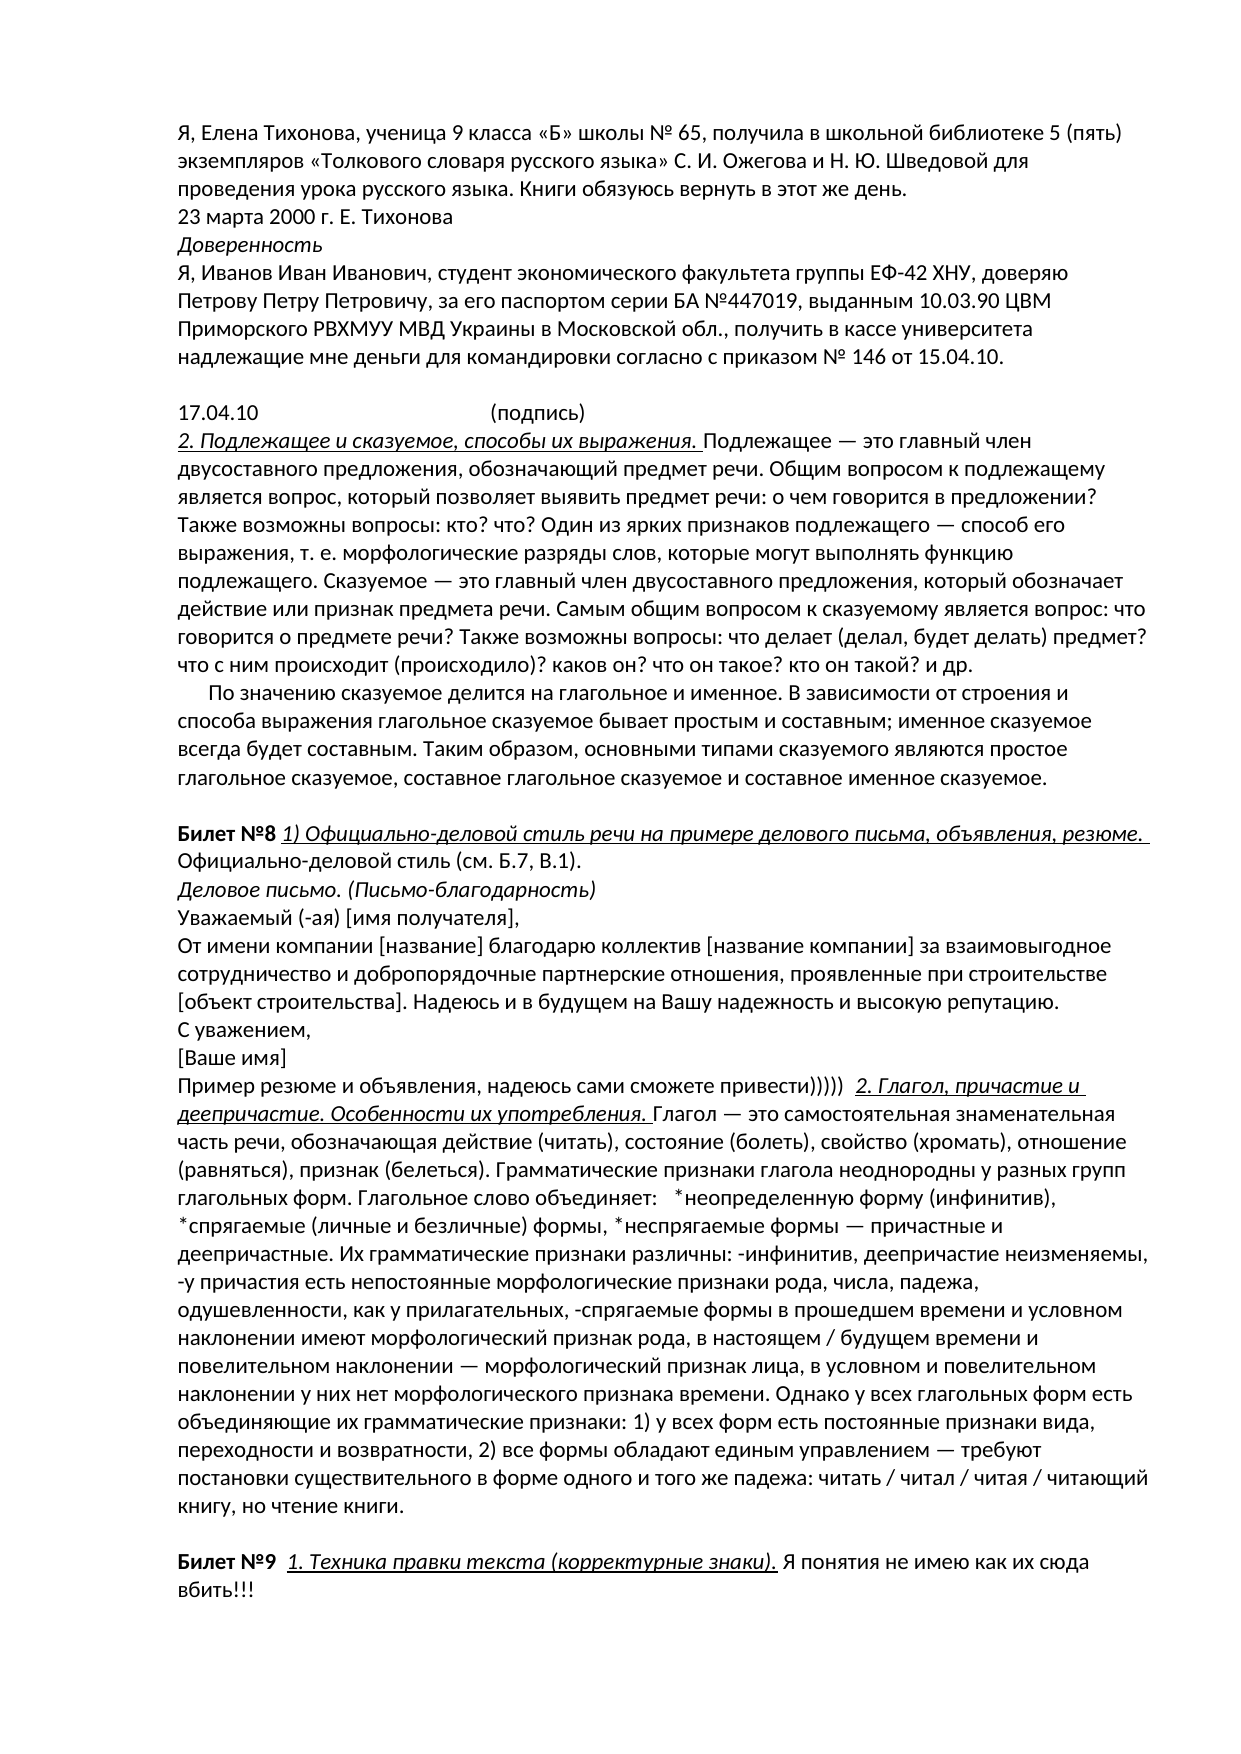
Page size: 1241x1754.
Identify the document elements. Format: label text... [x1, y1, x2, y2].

text С уважением, [177, 1015, 1152, 1043]
text Я, Елена Тихонова, ученица 9 класса «Б» школы № 65, получила в школьной библиотеке 5 (пять) экземпляров «Толкового словаря русского языка» С. И. Ожегова и Н. Ю. Шведовой для проведения урока русского языка. Книги обязуюсь вернуть в этот же день. [177, 118, 1152, 202]
text 23 марта 2000 г. Е. Тихонова [177, 202, 1152, 230]
text По значению сказуемое делится на глагольное и именное. В зависимости от строения и способа выражения глагольное сказуемое бывает простым и составным; именное сказуемое всегда будет составным. Таким образом, основными типами сказуемого являются простое глагольное сказуемое, составное глагольное сказуемое и составное именное сказуемое. [177, 678, 1152, 791]
text Билет №9 1. Техника правки текста (корректурные знаки). Я понятия не имею как их сюда вбить!!! [177, 1547, 1152, 1603]
text [Ваше имя] [177, 1043, 1152, 1071]
text Деловое письмо. (Письмо-благодарность) [177, 875, 1152, 903]
text 17.04.10 (подпись) [177, 398, 1152, 426]
text Уважаемый (-ая) [имя получателя], [177, 903, 1152, 931]
text Билет №8 1) Официально-деловой стиль речи на примере делового письма, объявления, резюме. Официально-деловой стиль (см. Б.7, В.1). [177, 819, 1152, 875]
text 2. Подлежащее и сказуемое, способы их выражения. Подлежащее — это главный член двусоставного предложения, обозначающий предмет речи. Общим вопросом к подлежащему является вопрос, который позволяет выявить предмет речи: о чем говорится в предложении? Также возможны вопросы: кто? что? Один из ярких признаков подлежащего — способ его выражения, т. е. морфологические разряды слов, которые могут выполнять функцию подлежащего. Сказуемое — это главный член двусоставного предложения, который обозначает действие или признак предмета речи. Самым общим вопросом к сказуемому является вопрос: что говорится о предмете речи? Также возможны вопросы: что делает (делал, будет делать) предмет? что с ним происходит (происходило)? каков он? что он такое? кто он такой? и др. [177, 426, 1152, 678]
text Я, Иванов Иван Иванович, студент экономического факультета группы ЕФ-42 ХНУ, доверяю Петрову Петру Петровичу, за его паспортом серии БА №447019, выданным 10.03.90 ЦВМ Приморского РВХМУУ МВД Украины в Московской обл., получить в кассе университета надлежащие мне деньги для командировки согласно с приказом № 146 от 15.04.10. [177, 258, 1152, 370]
text Пример резюме и объявления, надеюсь сами сможете привести))))) 2. Глагол, причастие и деепричастие. Особенности их употребления. Глагол — это самостоятельная знаменательная часть речи, обозначающая действие (читать), состояние (болеть), свойство (хромать), отношение (равняться), признак (белеться). Грамматические признаки глагола неоднородны у разных групп глагольных форм. Глагольное слово объединяет: *неопределенную форму (инфинитив), *спрягаемые (личные и безличные) формы, *неспрягаемые формы — причастные и деепричастные. Их грамматические признаки различны: -инфинитив, деепричастие неизменяемы, -у причастия есть непостоянные морфологические признаки рода, числа, падежа, одушевленности, как у прилагательных, -спрягаемые формы в прошедшем времени и условном наклонении имеют морфологический признак рода, в настоящем / будущем времени и повелительном наклонении — морфологический признак лица, в условном и повелительном наклонении у них нет морфологического признака времени. Однако у всех глагольных форм есть объединяющие их грамматические признаки: 1) у всех форм есть постоянные признаки вида, переходности и возвратности, 2) все формы обладают единым управлением — требуют постановки существительного в форме одного и того же падежа: читать / читал / читая / читающий книгу, но чтение книги. [177, 1071, 1152, 1519]
text От имени компании [название] благодарю коллектив [название компании] за взаимовыгодное сотрудничество и добропорядочные партнерские отношения, проявленные при строительстве [объект строительства]. Надеюсь и в будущем на Вашу надежность и высокую репутацию. [177, 931, 1152, 1015]
text Доверенность [177, 230, 1152, 258]
